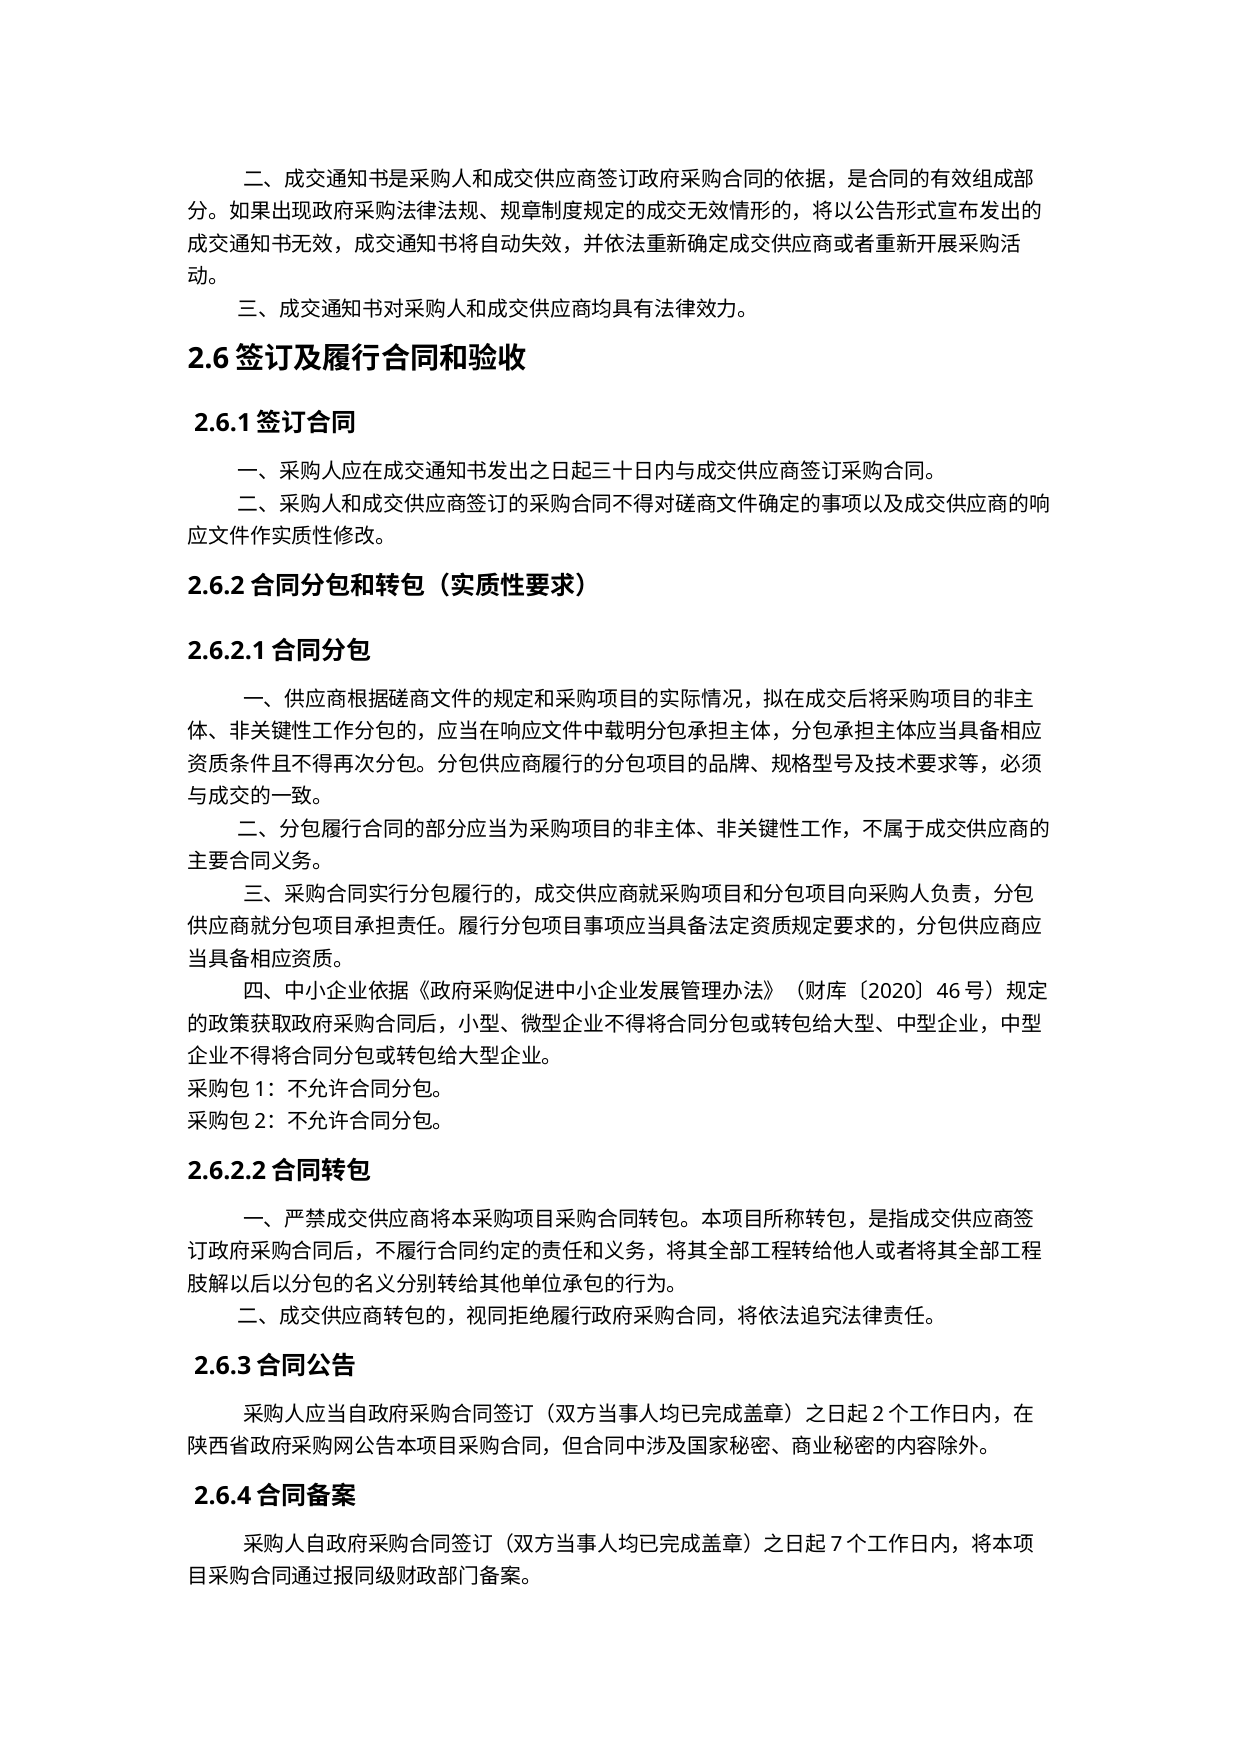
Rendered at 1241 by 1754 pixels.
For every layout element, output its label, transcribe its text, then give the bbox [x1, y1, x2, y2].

text 三、成交通知书对采购人和成交供应商均具有法律效力。 [187, 292, 1053, 324]
text 二、分包履行合同的部分应当为采购项目的非主体、非关键性工作，不属于成交供应商的主要合同义务。 [187, 812, 1053, 877]
text 二、成交通知书是采购人和成交供应商签订政府采购合同的依据，是合同的有效组成部分。如果出现政府采购法律法规、规章制度规定的成交无效情形的，将以公告形式宣布发出的成交通知书无效，成交通知书将自动失效，并依法重新确定成交供应商或者重新开展采购活动。 [187, 162, 1053, 292]
text 四、中小企业依据《政府采购促进中小企业发展管理办法》（财库〔2020〕46号）规定的政策获取政府采购合同后，小型、微型企业不得将合同分包或转包给大型、中型企业，中型企业不得将合同分包或转包给大型企业。 [187, 974, 1053, 1072]
text 采购人应当自政府采购合同签订（双方当事人均已完成盖章）之日起2个工作日内，在陕西省政府采购网公告本项目采购合同，但合同中涉及国家秘密、商业秘密的内容除外。 [187, 1397, 1053, 1462]
text 采购包1：不允许合同分包。 [187, 1072, 1053, 1104]
text 2.6.3合同公告 [187, 1332, 1053, 1397]
text 2.6.2合同分包和转包（实质性要求） [187, 552, 1053, 617]
text 一、采购人应在成交通知书发出之日起三十日内与成交供应商签订采购合同。 [187, 454, 1053, 487]
text 2.6签订及履行合同和验收 [187, 324, 1053, 389]
text 采购包2：不允许合同分包。 [187, 1104, 1053, 1137]
text 二、成交供应商转包的，视同拒绝履行政府采购合同，将依法追究法律责任。 [187, 1299, 1053, 1332]
text 采购人自政府采购合同签订（双方当事人均已完成盖章）之日起7个工作日内，将本项目采购合同通过报同级财政部门备案。 [187, 1527, 1053, 1592]
text 2.6.4合同备案 [187, 1462, 1053, 1527]
text 二、采购人和成交供应商签订的采购合同不得对磋商文件确定的事项以及成交供应商的响应文件作实质性修改。 [187, 487, 1053, 552]
text 2.6.1签订合同 [187, 389, 1053, 454]
text 一、严禁成交供应商将本采购项目采购合同转包。本项目所称转包，是指成交供应商签订政府采购合同后，不履行合同约定的责任和义务，将其全部工程转给他人或者将其全部工程肢解以后以分包的名义分别转给其他单位承包的行为。 [187, 1202, 1053, 1299]
text 三、采购合同实行分包履行的，成交供应商就采购项目和分包项目向采购人负责，分包供应商就分包项目承担责任。履行分包项目事项应当具备法定资质规定要求的，分包供应商应当具备相应资质。 [187, 877, 1053, 974]
text 2.6.2.2合同转包 [187, 1137, 1053, 1202]
text 一、供应商根据磋商文件的规定和采购项目的实际情况，拟在成交后将采购项目的非主体、非关键性工作分包的，应当在响应文件中载明分包承担主体，分包承担主体应当具备相应资质条件且不得再次分包。分包供应商履行的分包项目的品牌、规格型号及技术要求等，必须与成交的一致。 [187, 682, 1053, 812]
text 2.6.2.1合同分包 [187, 617, 1053, 682]
